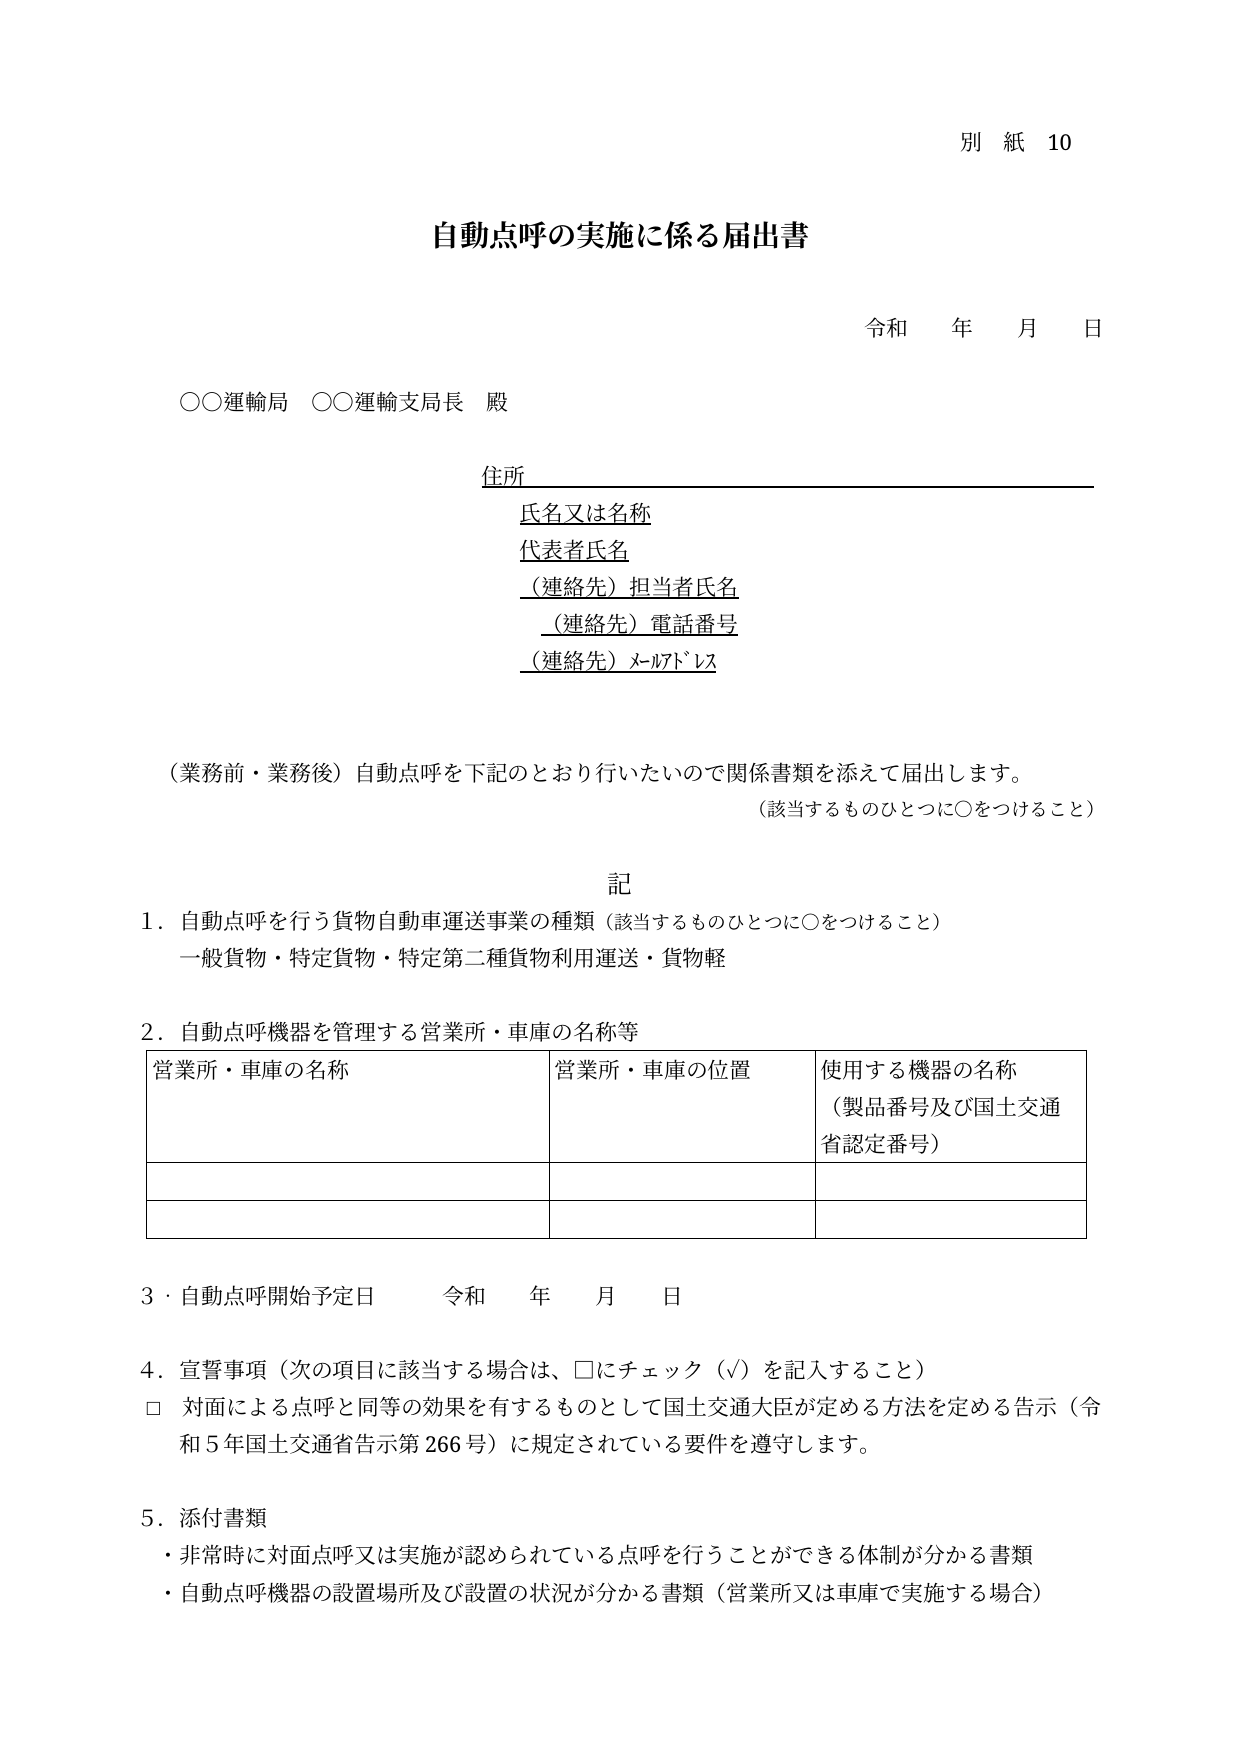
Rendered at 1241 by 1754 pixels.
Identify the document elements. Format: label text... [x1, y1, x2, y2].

table_cell [816, 1163, 1086, 1200]
text ３．自動点呼開始予定日 令和 年 月 日 [136, 1276, 1104, 1313]
text 一般貨物・特定貨物・特定第二種貨物利用運送・貨物軽 [136, 938, 1104, 976]
table_cell [147, 1163, 549, 1200]
text ５．添付書類 [136, 1499, 1104, 1536]
text ・非常時に対面点呼又は実施が認められている点呼を行うことができる体制が分かる書類 [136, 1536, 1104, 1573]
table_header 使用する機器の名称 （製品番号及び国土交通省認定番号） [816, 1051, 1086, 1162]
text 自動点呼の実施に係る届出書 [136, 197, 1104, 271]
table_cell [550, 1201, 815, 1238]
text 代表者氏名 [136, 531, 1104, 568]
text 住所 [136, 456, 1104, 493]
subtitle 記 [136, 864, 1104, 901]
text ４．宣誓事項（次の項目に該当する場合は、□にチェック（✓）を記入すること） [136, 1351, 1104, 1388]
table_cell [550, 1163, 815, 1200]
text （連絡先）ﾒｰﾙｱﾄﾞﾚｽ [136, 642, 1104, 679]
text ２．自動点呼機器を管理する営業所・車庫の名称等 [136, 1013, 1104, 1050]
text ・自動点呼機器の設置場所及び設置の状況が分かる書類（営業所又は車庫で実施する場合） [158, 1573, 1104, 1610]
text （業務前・業務後）自動点呼を下記のとおり行いたいので関係書類を添えて届出します。 [136, 753, 1104, 790]
text （連絡先）電話番号 [136, 605, 1104, 642]
table_header 営業所・車庫の名称 [147, 1051, 549, 1162]
text 令和 年 月 日 [136, 308, 1104, 345]
table_cell [816, 1201, 1086, 1238]
text 別 紙 10 [136, 123, 1072, 160]
text （該当するものひとつに○をつけること） [136, 790, 1104, 827]
text 氏名又は名称 [136, 493, 1104, 531]
table_header 営業所・車庫の位置 [550, 1051, 815, 1162]
table_cell [147, 1201, 549, 1238]
text ○○運輸局 ○○運輸支局長 殿 [136, 382, 1104, 419]
text １．自動点呼を行う貨物自動車運送事業の種類（該当するものひとつに○をつけること） [136, 901, 1104, 938]
text （連絡先）担当者氏名 [136, 568, 1104, 605]
text □ 対面による点呼と同等の効果を有するものとして国土交通大臣が定める方法を定める告示（令和５年国土交通省告示第266号）に規定されている要件を遵守します。 [136, 1388, 1104, 1462]
